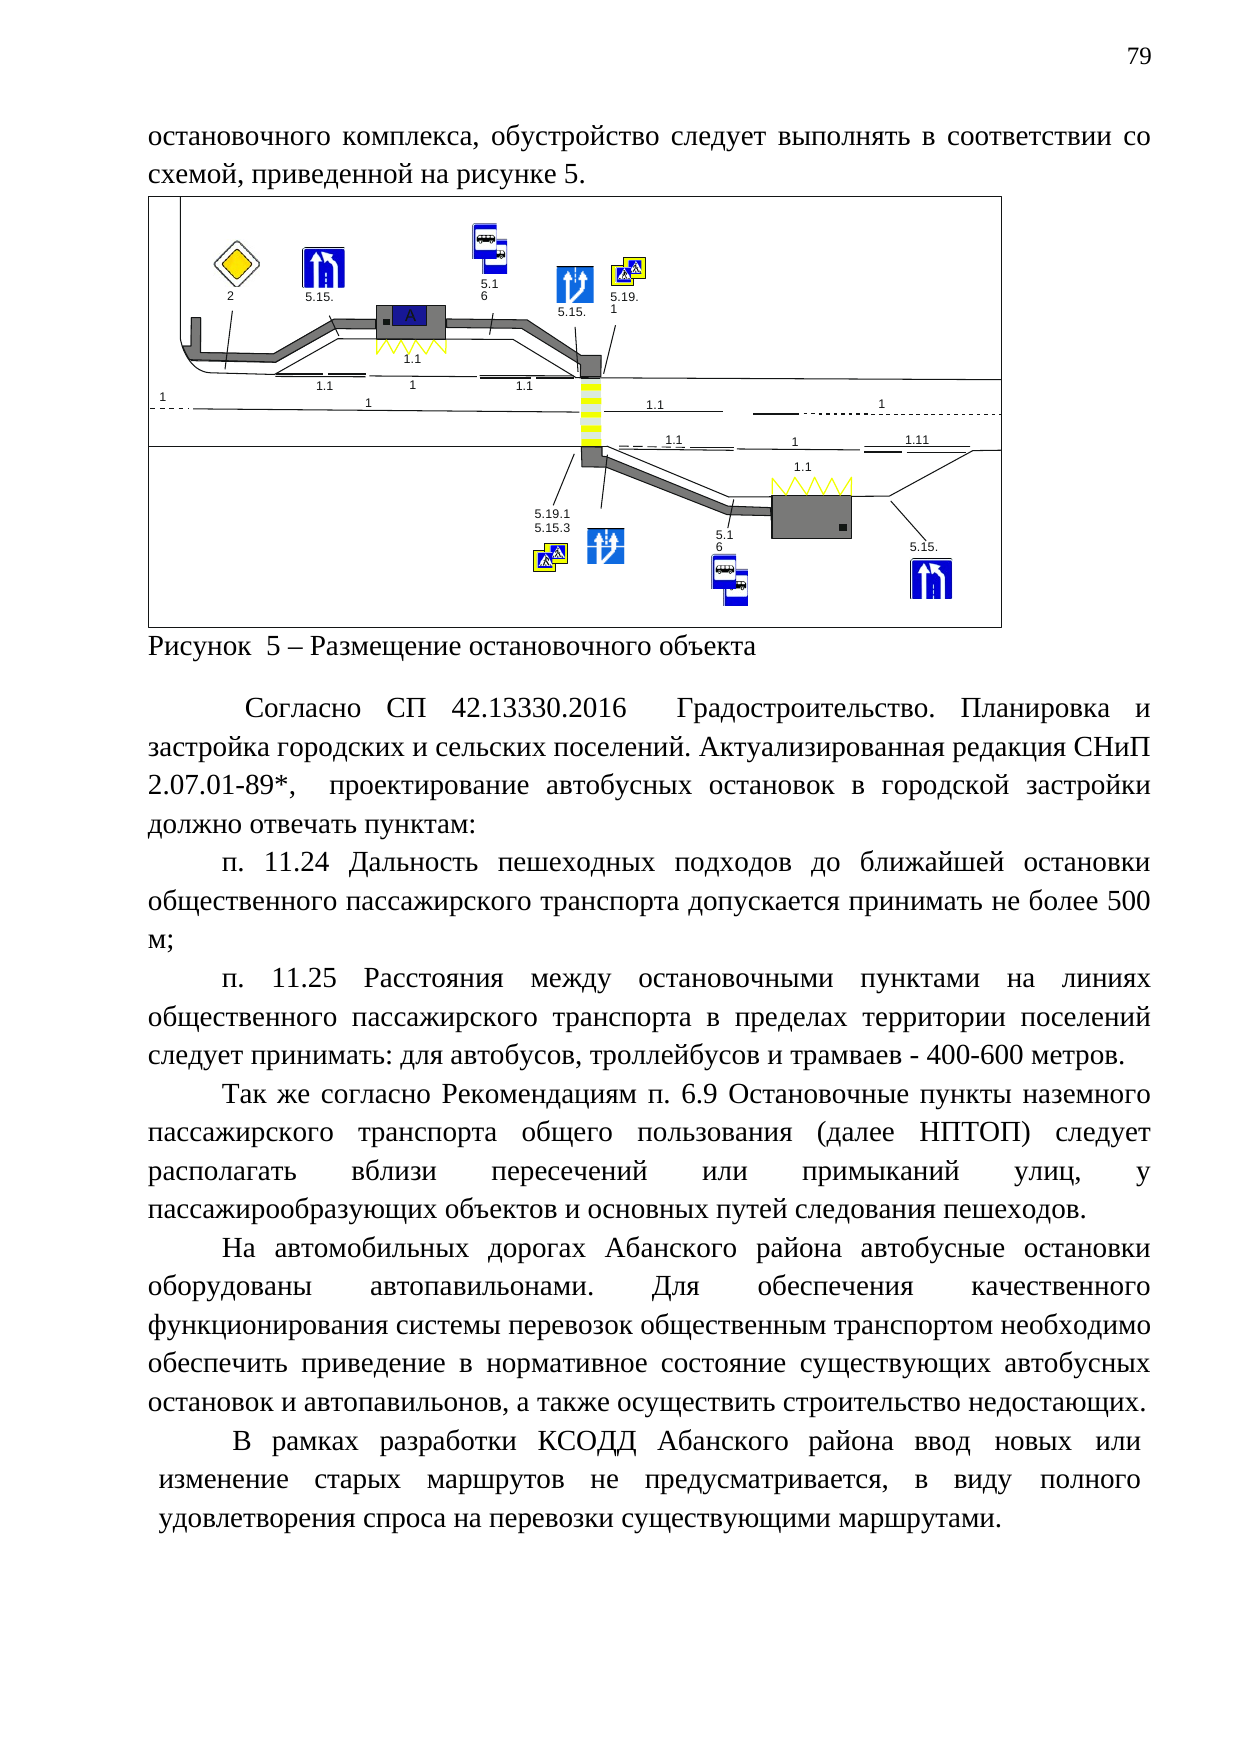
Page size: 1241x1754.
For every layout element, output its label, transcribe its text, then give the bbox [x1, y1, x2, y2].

picture [615, 260, 642, 283]
picture [556, 266, 594, 303]
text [148, 118, 1152, 190]
picture [536, 545, 566, 568]
picture [909, 557, 953, 599]
text На автомобильных дорогах Абанского района автобусные остановки оборудованы автопавильонами. Для обеспечения качественного функционирования системы перевозок общественным транспортом необходимо обеспечить приведение в нормативное состояние существующих автобусных остановок и автопавильонов, а также осуществить строительство недостающих. [148, 1230, 1152, 1418]
text Рисунок 5 – Размещение остановочного объекта [148, 628, 1152, 662]
text п. 11.24 Дальность пешеходных подходов до ближайшей остановки общественного пассажирского транспорта допускается принимать не более 500 м; [148, 844, 1152, 955]
picture [471, 223, 508, 274]
text В рамках разработки КСОДД Абанского района ввод новых или изменение старых маршрутов не предусматривается, в виду полного удовлетворения спроса на перевозки существующими маршрутами. [158, 1423, 1141, 1533]
text Согласно СП 42.13330.2016 Градостроительство. Планировка и застройка городских и сельских поселений. Актуализированная редакция СНиП 2.07.01-89*, проектирование автобусных остановок в городской застройки должно отвечать пунктам: [148, 690, 1152, 839]
picture [301, 246, 345, 288]
picture [587, 528, 625, 564]
picture [710, 553, 748, 606]
text п. 11.25 Расстояния между остановочными пунктами на линиях общественного пассажирского транспорта в пределах территории поселений следует принимать: для автобусов, троллейбусов и трамваев - 400-600 метров. [148, 960, 1152, 1071]
picture [212, 239, 260, 287]
text Так же согласно Рекомендациям п. 6.9 Остановочные пункты наземного пассажирского транспорта общего пользования (далее НПТОП) следует располагать вблизи пересечений или примыканий улиц, у пассажирообразующих объектов и основных путей следования пешеходов. [148, 1076, 1152, 1225]
